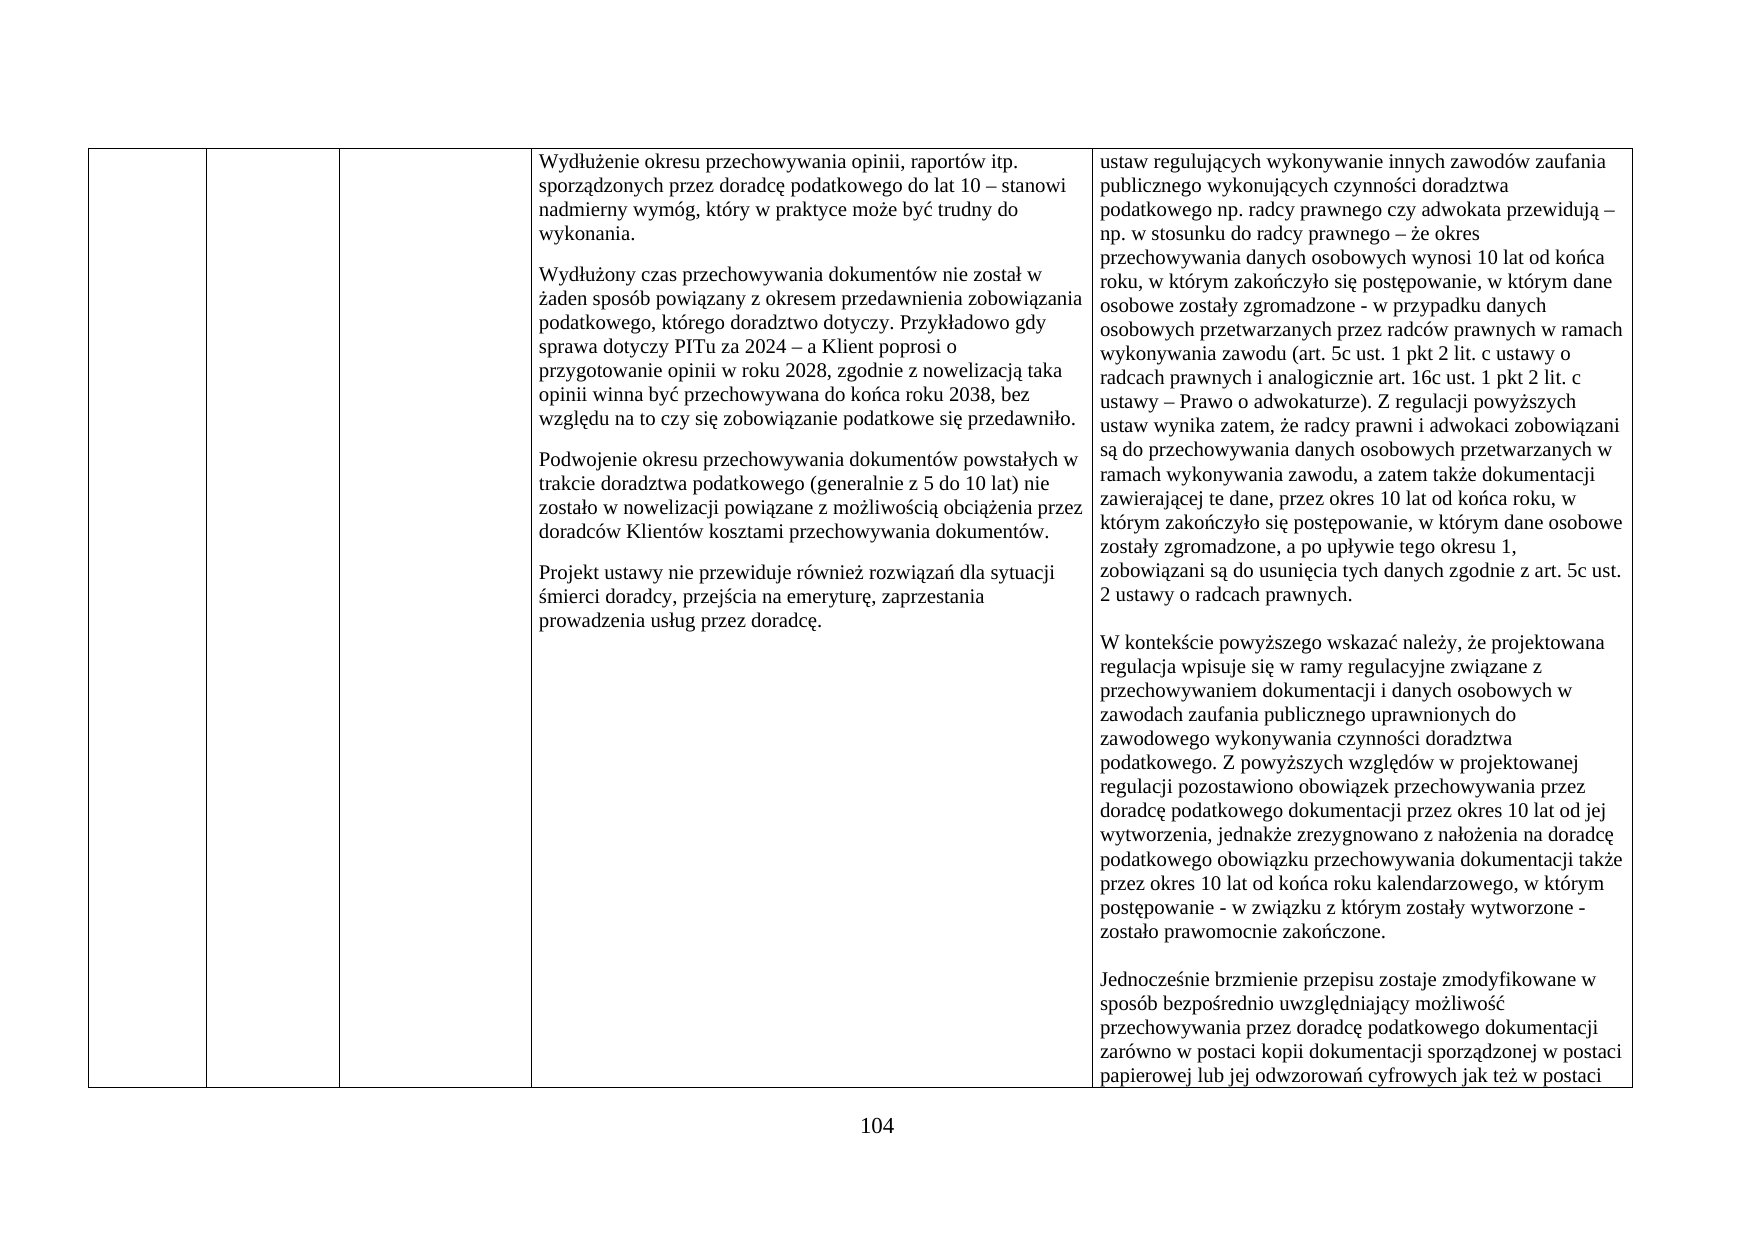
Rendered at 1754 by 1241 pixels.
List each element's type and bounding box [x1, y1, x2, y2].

table_cell [207, 149, 339, 1087]
table_cell [340, 149, 531, 1087]
table_cell [1093, 149, 1632, 1087]
table_cell [89, 149, 206, 1087]
table_cell [532, 149, 1092, 1087]
